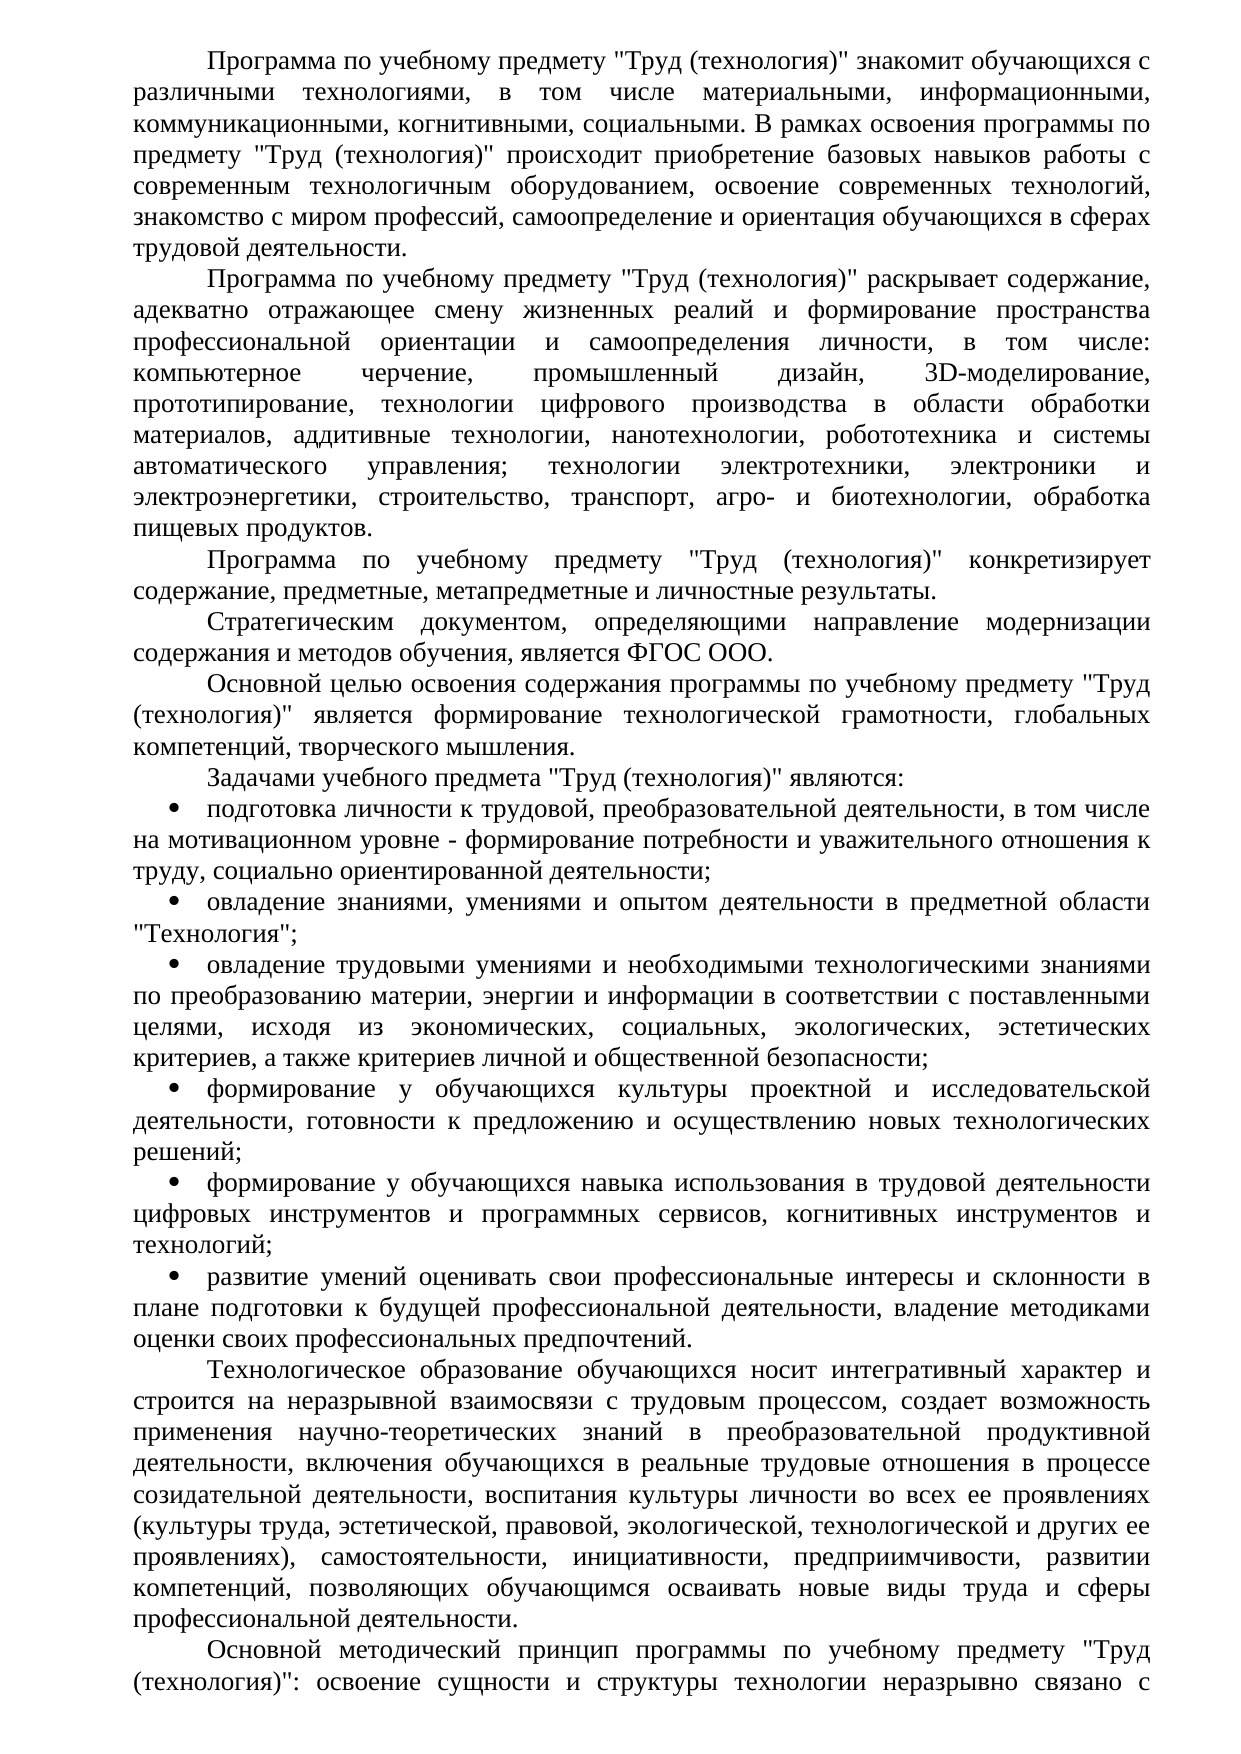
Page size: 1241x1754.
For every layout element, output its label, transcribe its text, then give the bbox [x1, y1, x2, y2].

text Стратегическим документом, определяющими направление модернизации содержания и методов обучения, является ФГОС ООО. [133, 605, 1152, 667]
text Технологическое образование обучающихся носит интегративный характер и строится на неразрывной взаимосвязи с трудовым процессом, создает возможность применения научно-теоретических знаний в преобразовательной продуктивной деятельности, включения обучающихся в реальные трудовые отношения в процессе созидательной деятельности, воспитания культуры личности во всех ее проявлениях (культуры труда, эстетической, правовой, экологической, технологической и других ее проявлениях), самостоятельности, инициативности, предприимчивости, развитии компетенций, позволяющих обучающимся осваивать новые виды труда и сферы профессиональной деятельности. [133, 1353, 1152, 1633]
text Основной целью освоения содержания программы по учебному предмету "Труд (технология)" является формирование технологической грамотности, глобальных компетенций, творческого мышления. [133, 667, 1152, 761]
text Задачами учебного предмета "Труд (технология)" являются: [133, 761, 1152, 792]
list овладение знаниями, умениями и опытом деятельности в предметной области "Технология"; [133, 885, 1152, 948]
text Программа по учебному предмету "Труд (технология)" конкретизирует содержание, предметные, метапредметные и личностные результаты. [133, 543, 1152, 605]
list формирование у обучающихся навыка использования в трудовой деятельности цифровых инструментов и программных сервисов, когнитивных инструментов и технологий; [133, 1166, 1152, 1259]
list развитие умений оценивать свои профессиональные интересы и склонности в плане подготовки к будущей профессиональной деятельности, владение методиками оценки своих профессиональных предпочтений. [133, 1259, 1152, 1353]
list формирование у обучающихся культуры проектной и исследовательской деятельности, готовности к предложению и осуществлению новых технологических решений; [133, 1072, 1152, 1166]
list овладение трудовыми умениями и необходимыми технологическими знаниями по преобразованию материи, энергии и информации в соответствии с поставленными целями, исходя из экономических, социальных, экологических, эстетических критериев, а также критериев личной и общественной безопасности; [133, 948, 1152, 1072]
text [133, 1633, 1152, 1696]
list подготовка личности к трудовой, преобразовательной деятельности, в том числе на мотивационном уровне - формирование потребности и уважительного отношения к труду, социально ориентированной деятельности; [133, 792, 1152, 885]
text Программа по учебному предмету "Труд (технология)" раскрывает содержание, адекватно отражающее смену жизненных реалий и формирование пространства профессиональной ориентации и самоопределения личности, в том числе: компьютерное черчение, промышленный дизайн, 3D-моделирование, прототипирование, технологии цифрового производства в области обработки материалов, аддитивные технологии, нанотехнологии, робототехника и системы автоматического управления; технологии электротехники, электроники и электроэнергетики, строительство, транспорт, агро- и биотехнологии, обработка пищевых продуктов. [133, 262, 1152, 543]
text Программа по учебному предмету "Труд (технология)" знакомит обучающихся с различными технологиями, в том числе материальными, информационными, коммуникационными, когнитивными, социальными. В рамках освоения программы по предмету "Труд (технология)" происходит приобретение базовых навыков работы с современным технологичным оборудованием, освоение современных технологий, знакомство с миром профессий, самоопределение и ориентация обучающихся в сферах трудовой деятельности. [133, 44, 1152, 262]
